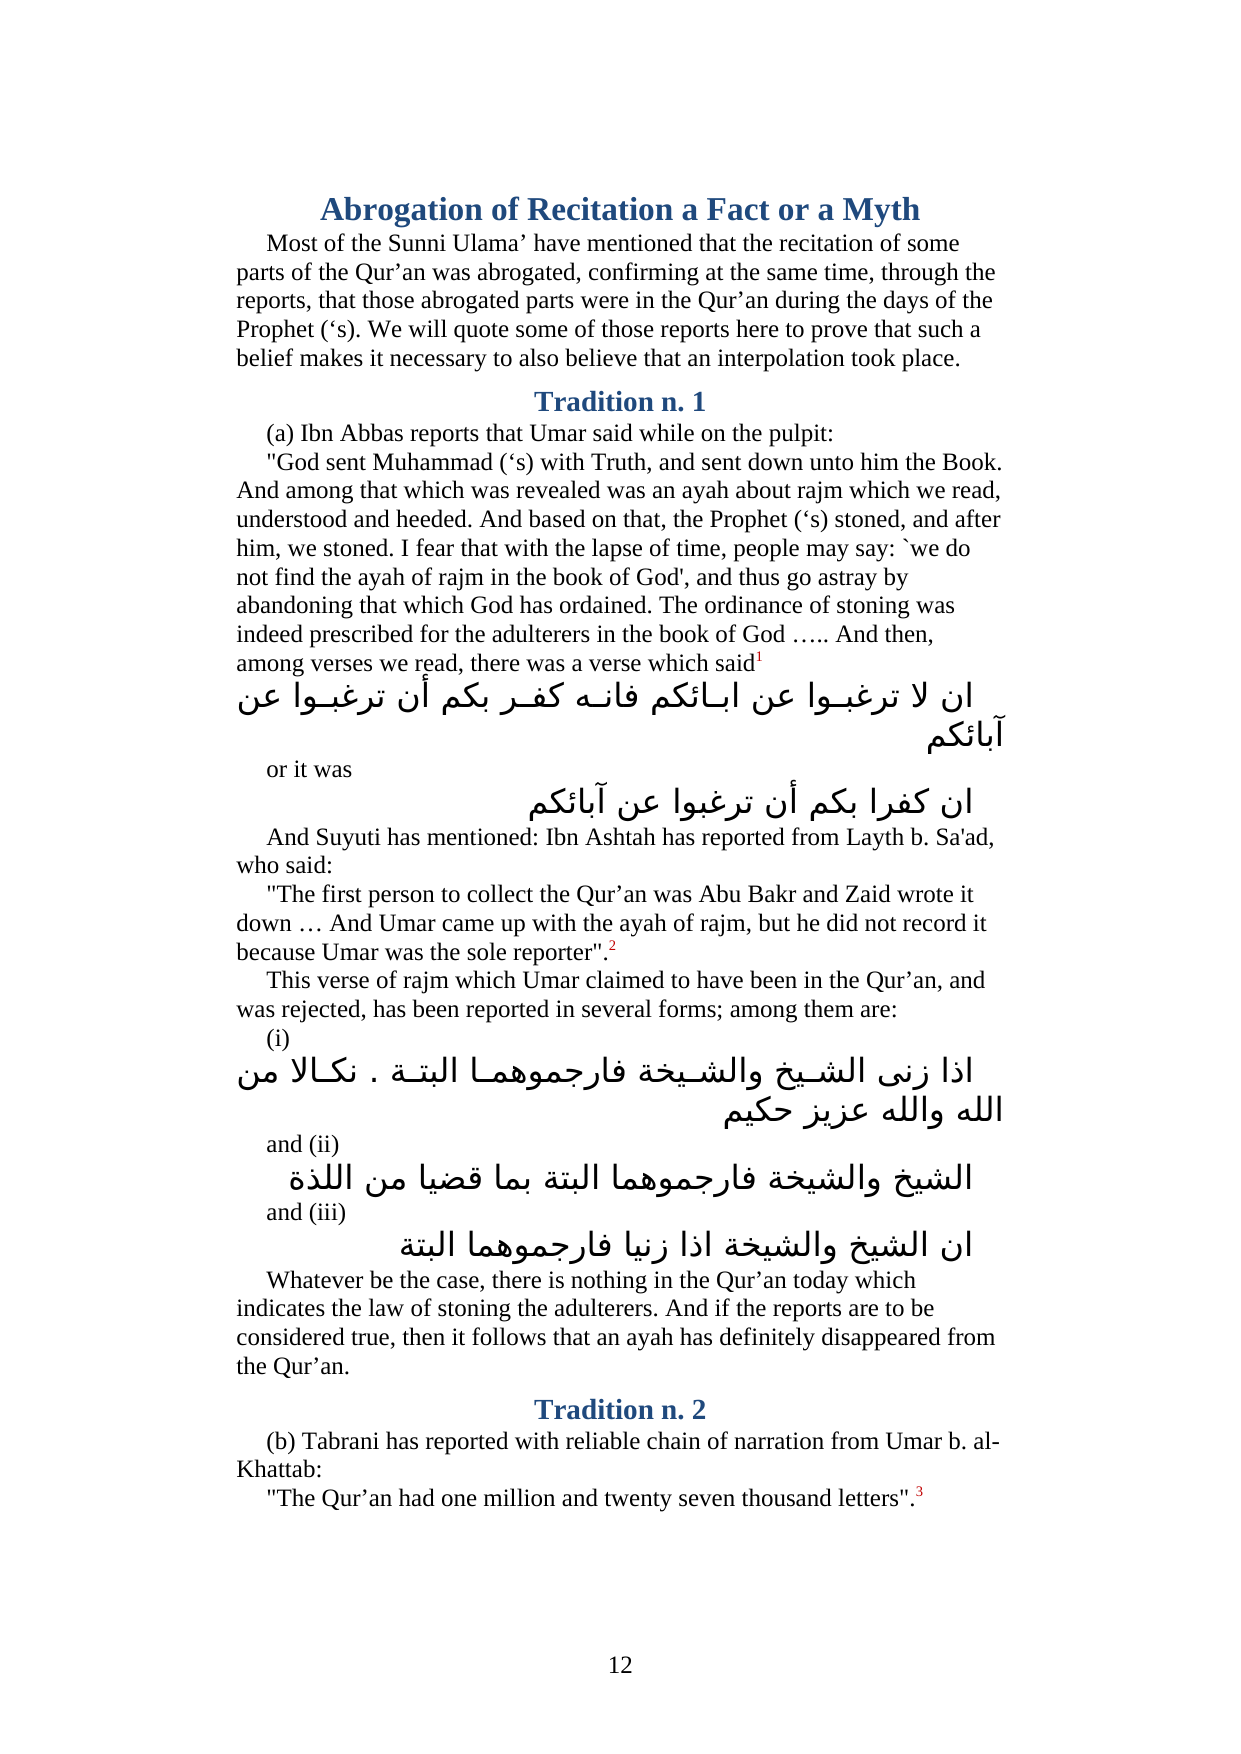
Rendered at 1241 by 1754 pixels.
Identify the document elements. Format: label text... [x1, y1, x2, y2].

text "God sent Muhammad (‘s) with Truth, and sent down unto him the Book. And among that which was revealed was an ayah about rajm which we read, understood and heeded. And based on that, the Prophet (‘s) stoned, and after him, we stoned. I fear that with the lapse of time, people may say: `we do not find the ayah of rajm in the book of God', and thus go astray by abandoning that which God has ordained. The ordi­nance of stoning was indeed prescribed for the adulterers in the book of God ….. And then, among verses we read, there was a verse which said1 [236, 447, 1004, 677]
text ان لا ترغبوا عن ابائكم فانه كفر بكم أن ترغبوا عن آبائكم [236, 677, 1004, 754]
text ان كفرا بكم أن ترغبوا عن آبائكم [236, 783, 1004, 822]
text "The first person to collect the Qur’an was Abu Bakr and Zaid wrote it down … And Umar came up with the ayah of rajm, but he did not record it because Umar was the sole reporter".2 [236, 879, 1004, 966]
text اذا زنى الشيخ والشيخة فارجموهما البتة . نكالا من الله والله عزيز حكيم [236, 1052, 1004, 1129]
text (a) Ibn Abbas reports that Umar said while on the pulpit: [236, 418, 1004, 447]
text and (iii) [236, 1197, 1004, 1226]
text Most of the Sunni Ulama’ have mentioned that the recitation of some parts of the Qur’an was abrogated, confirming at the same time, through the reports, that those abrogated parts were in the Qur’an during the days of the Prophet (‘s). We will quote some of those reports here to prove that such a belief makes it necessary to also believe that an interpolation took place. [236, 228, 1004, 372]
text or it was [236, 754, 1004, 783]
text الشيخ والشيخة فارجموهما البتة بما قضيا من اللذة [236, 1158, 1004, 1197]
text "The Qur’an had one million and twenty seven thousand letters".3 [236, 1483, 1004, 1512]
text (b) Tabrani has reported with reliable chain of narration from Umar b. al-Khattab: [236, 1426, 1004, 1483]
subtitle Abrogation of Recitation a Fact or a Myth [236, 190, 1004, 228]
text This verse of rajm which Umar claimed to have been in the Qur’an, and was rejected, has been reported in several forms; among them are: [236, 966, 1004, 1023]
subtitle Tradition n. 1 [236, 384, 1004, 418]
subtitle Tradition n. 2 [236, 1392, 1004, 1426]
text ان الشيخ والشيخة اذا زنيا فارجموهما البتة [236, 1226, 1004, 1265]
text And Suyuti has mentioned: Ibn Ashtah has reported from Layth b. Sa'ad, who said: [236, 822, 1004, 879]
text Whatever be the case, there is nothing in the Qur’an today which indicates the law of stoning the adulterers. And if the reports are to be considered true, then it follows that an ayah has definitely disappeared from the Qur’an. [236, 1265, 1004, 1380]
text (i) [236, 1023, 1004, 1052]
text and (ii) [236, 1129, 1004, 1158]
